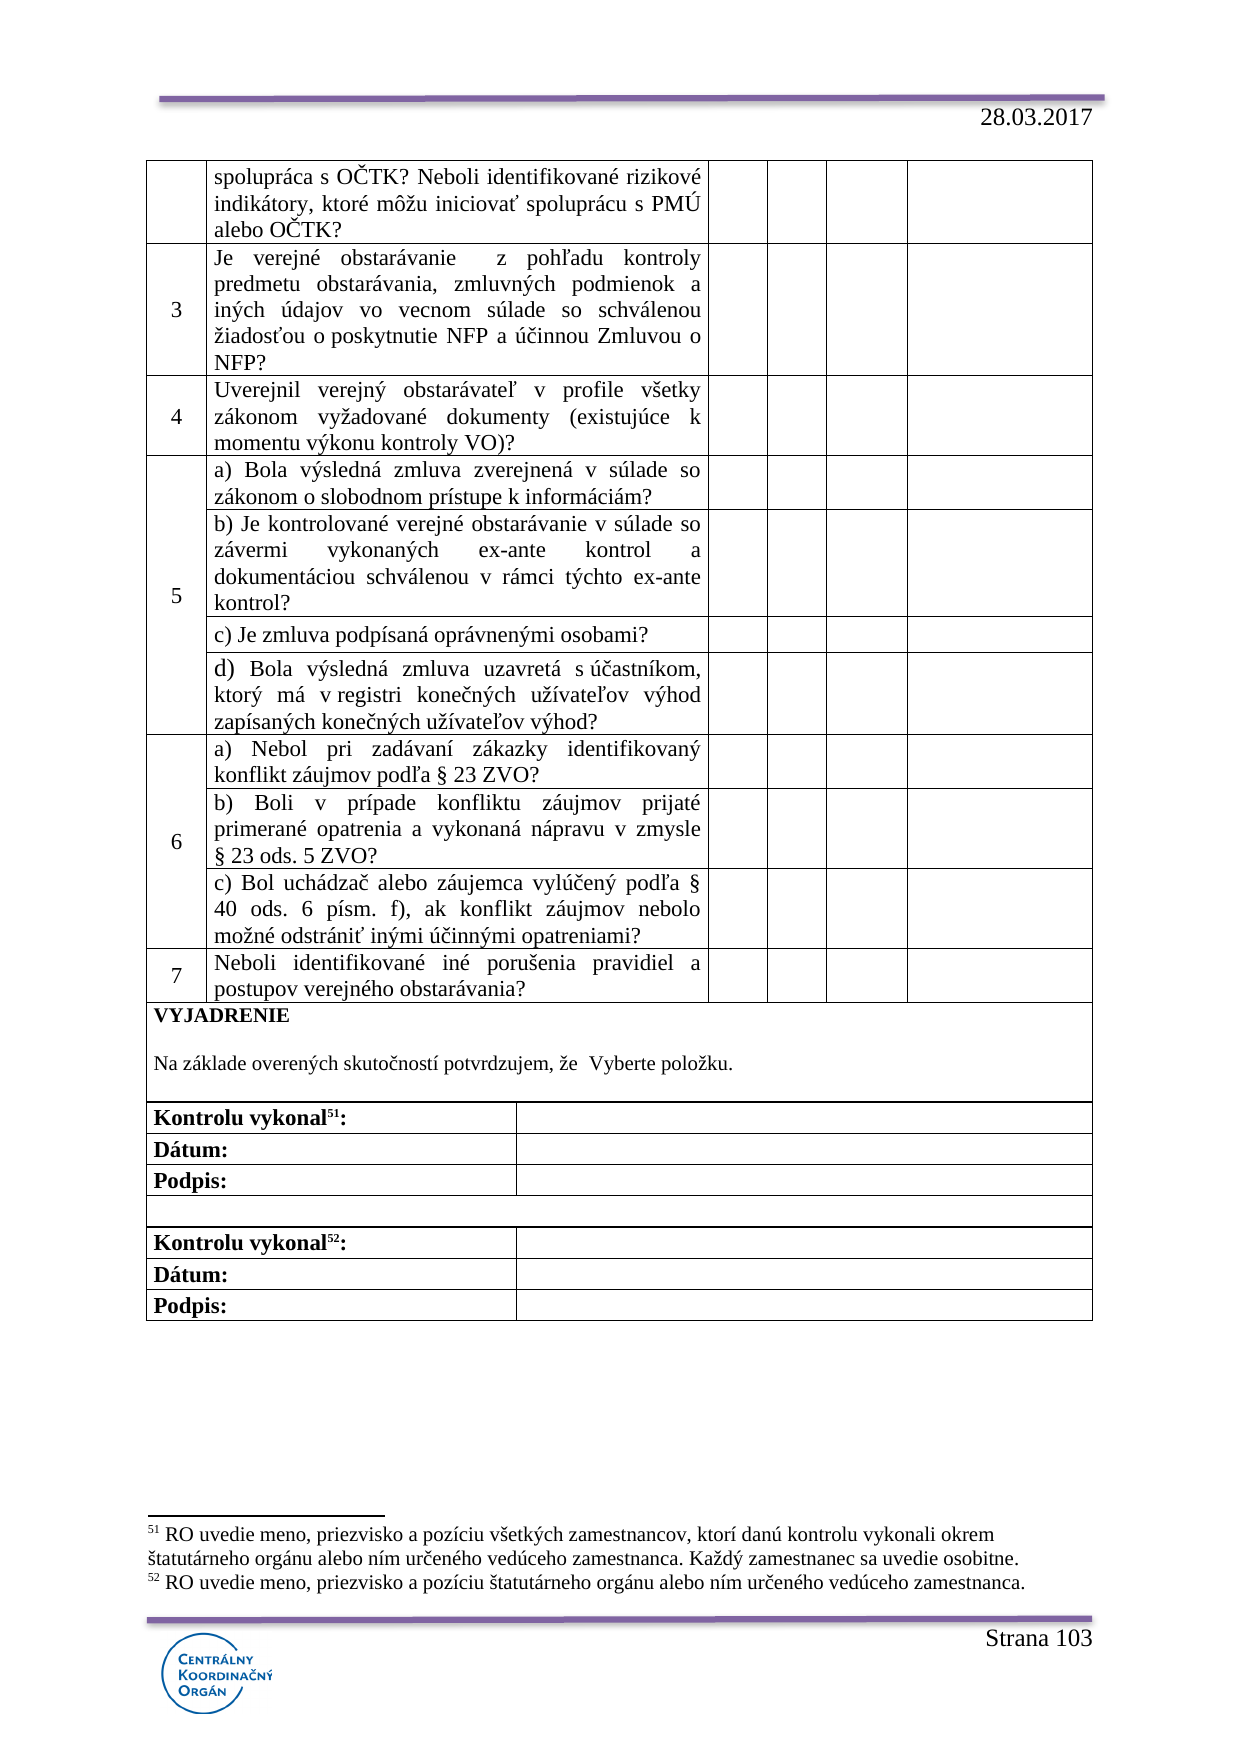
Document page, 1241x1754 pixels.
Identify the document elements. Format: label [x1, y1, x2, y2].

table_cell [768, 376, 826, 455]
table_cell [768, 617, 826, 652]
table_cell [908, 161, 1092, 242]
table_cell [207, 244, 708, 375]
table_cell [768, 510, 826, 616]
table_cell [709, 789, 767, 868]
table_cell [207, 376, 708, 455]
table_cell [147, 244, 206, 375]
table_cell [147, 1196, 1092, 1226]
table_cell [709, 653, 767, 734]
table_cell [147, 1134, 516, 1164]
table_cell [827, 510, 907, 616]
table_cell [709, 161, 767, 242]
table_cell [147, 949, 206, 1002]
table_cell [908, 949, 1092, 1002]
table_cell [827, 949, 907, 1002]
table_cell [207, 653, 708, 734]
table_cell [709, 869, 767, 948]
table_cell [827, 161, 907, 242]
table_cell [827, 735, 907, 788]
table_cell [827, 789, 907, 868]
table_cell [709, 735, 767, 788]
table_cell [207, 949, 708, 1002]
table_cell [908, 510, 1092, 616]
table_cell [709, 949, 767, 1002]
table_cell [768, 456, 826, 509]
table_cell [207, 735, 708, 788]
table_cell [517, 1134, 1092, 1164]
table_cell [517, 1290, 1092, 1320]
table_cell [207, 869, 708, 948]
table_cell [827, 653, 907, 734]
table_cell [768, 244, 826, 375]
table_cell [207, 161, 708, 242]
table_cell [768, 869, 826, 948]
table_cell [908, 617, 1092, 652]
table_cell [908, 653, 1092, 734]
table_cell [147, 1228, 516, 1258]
picture [159, 1631, 272, 1713]
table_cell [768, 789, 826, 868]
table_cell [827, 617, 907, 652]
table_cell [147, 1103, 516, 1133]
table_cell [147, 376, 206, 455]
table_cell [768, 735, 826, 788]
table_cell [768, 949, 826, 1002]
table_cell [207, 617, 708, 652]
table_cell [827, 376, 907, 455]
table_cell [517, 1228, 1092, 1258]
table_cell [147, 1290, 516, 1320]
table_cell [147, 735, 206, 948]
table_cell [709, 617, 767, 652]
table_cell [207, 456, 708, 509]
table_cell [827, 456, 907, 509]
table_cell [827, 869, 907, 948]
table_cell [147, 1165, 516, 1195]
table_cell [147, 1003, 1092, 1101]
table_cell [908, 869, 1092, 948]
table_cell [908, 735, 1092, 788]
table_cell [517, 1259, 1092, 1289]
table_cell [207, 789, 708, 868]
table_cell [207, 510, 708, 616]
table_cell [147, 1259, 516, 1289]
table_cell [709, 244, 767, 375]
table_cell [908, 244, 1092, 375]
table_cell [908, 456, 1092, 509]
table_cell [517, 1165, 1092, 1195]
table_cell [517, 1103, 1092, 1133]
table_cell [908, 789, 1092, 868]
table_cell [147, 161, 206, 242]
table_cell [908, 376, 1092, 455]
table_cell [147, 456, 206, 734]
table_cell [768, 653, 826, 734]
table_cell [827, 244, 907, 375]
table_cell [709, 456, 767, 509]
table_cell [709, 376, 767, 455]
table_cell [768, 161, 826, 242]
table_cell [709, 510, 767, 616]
